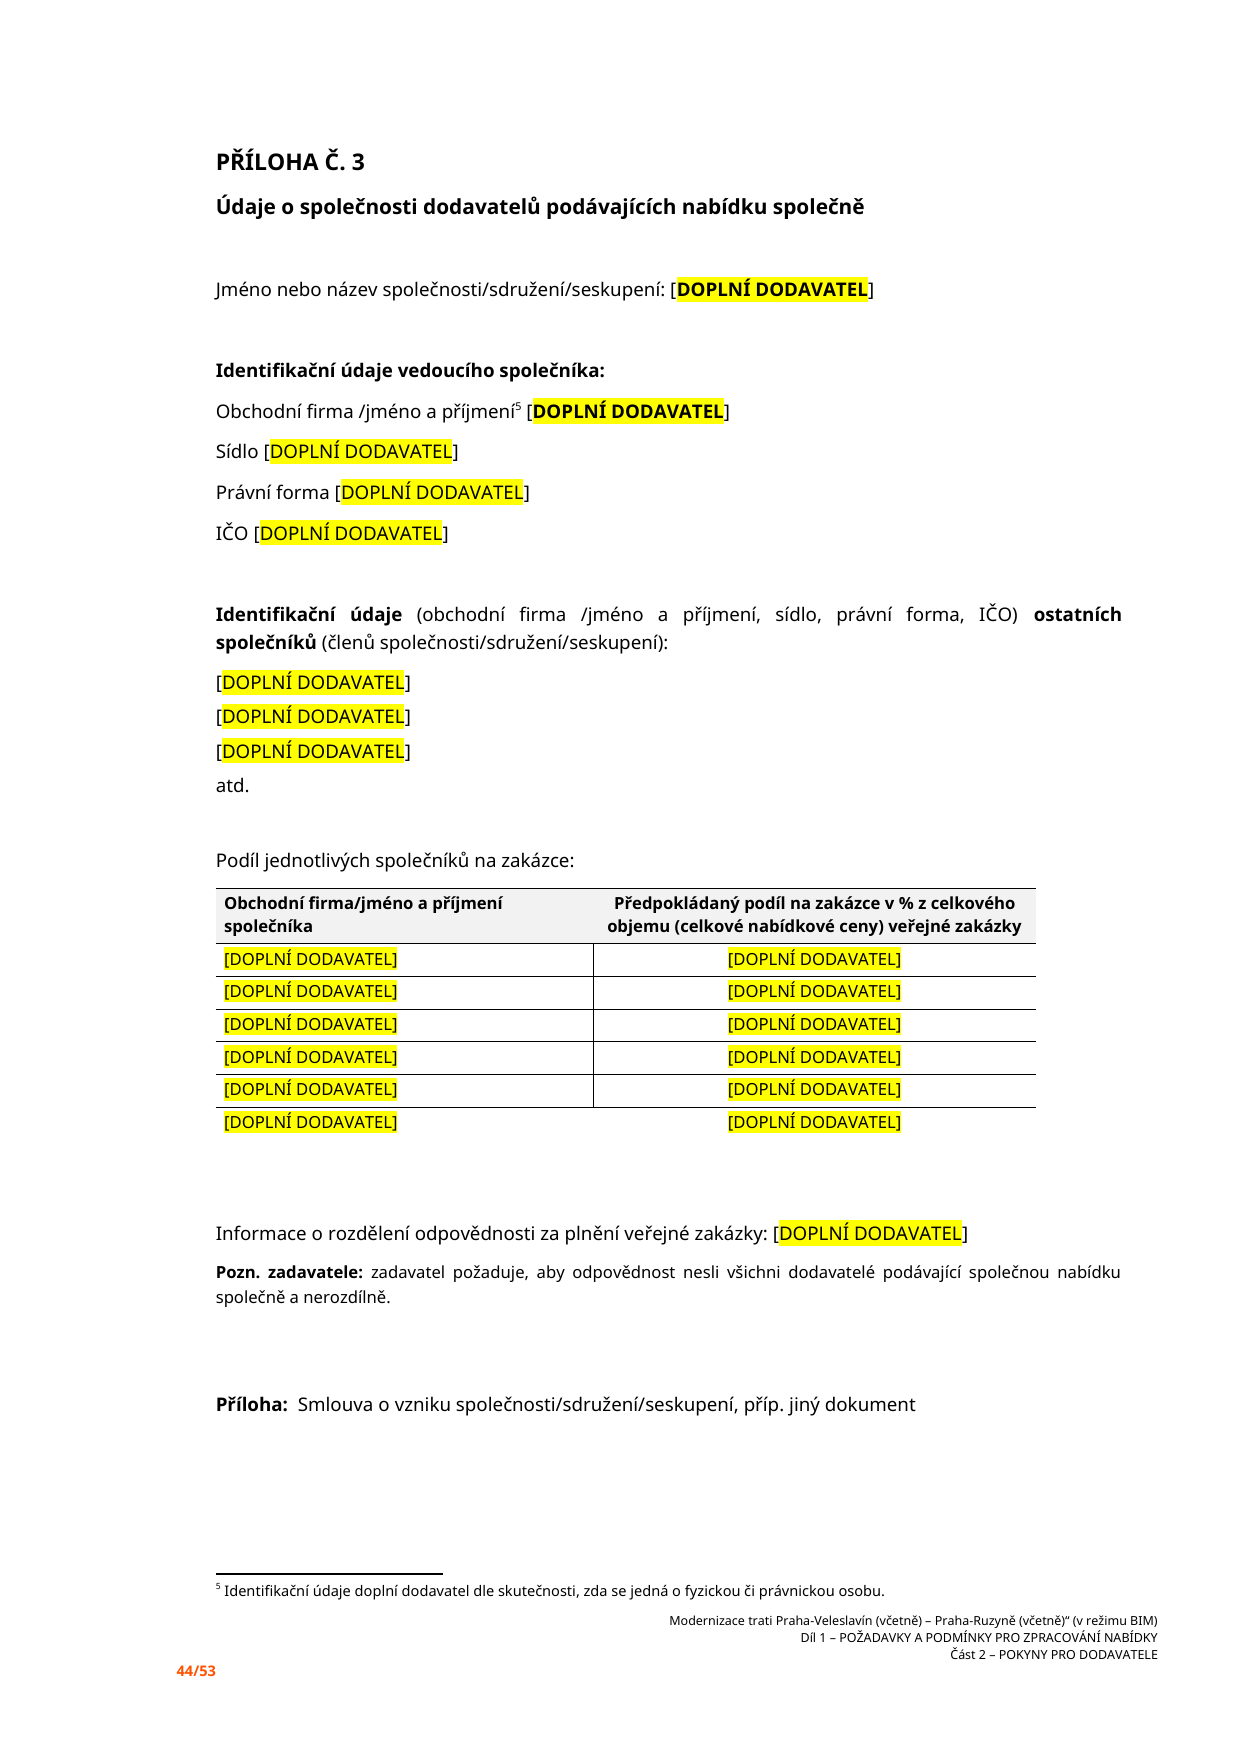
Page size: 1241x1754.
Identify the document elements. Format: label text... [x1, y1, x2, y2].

text atd. [216, 772, 1122, 798]
text Údaje o společnosti dodavatelů podávajících nabídku společně [216, 192, 1122, 221]
table_cell [DOPLNÍ DODAVATEL] [216, 1042, 593, 1074]
text Obchodní firma /jméno a příjmení [DOPLNÍ DODAVATEL] [216, 398, 533, 424]
text [DOPLNÍ DODAVATEL] [404, 738, 1122, 763]
table_cell [DOPLNÍ DODAVATEL] [593, 1108, 1036, 1139]
table_cell [DOPLNÍ DODAVATEL] [216, 1075, 593, 1107]
text IČO [DOPLNÍ DODAVATEL] [442, 520, 1122, 545]
table_header Předpokládaný podíl na zakázce v % z celkového objemu (celkové nabídkové ceny) veřejné zakázky [593, 889, 1036, 943]
text Identifikační údaje (obchodní firma /jméno a příjmení, sídlo, právní forma, IČO) ostatních společníků (členů společnosti/sdružení/seskupení): [216, 601, 1122, 654]
table_cell [DOPLNÍ DODAVATEL] [216, 977, 593, 1008]
table_cell [DOPLNÍ DODAVATEL] [216, 1010, 593, 1041]
text Pozn. zadavatele: zadavatel požaduje, aby odpovědnost nesli všichni dodavatelé podávající společnou nabídku společně a nerozdílně. [216, 1261, 1122, 1308]
text Jméno nebo název společnosti/sdružení/seskupení: [DOPLNÍ DODAVATEL] [216, 277, 677, 302]
text [DOPLNÍ DODAVATEL] [216, 669, 1122, 695]
text Příloha: Smlouva o vzniku společnosti/sdružení/seskupení, příp. jiný dokument [216, 1392, 1122, 1417]
text Příloha č. 3 [216, 146, 1122, 177]
table_cell [DOPLNÍ DODAVATEL] [594, 944, 1036, 976]
text Jméno nebo název společnosti/sdružení/seskupení: [DOPLNÍ DODAVATEL] [868, 277, 1122, 302]
table_cell [DOPLNÍ DODAVATEL] [216, 1108, 593, 1139]
table_header Obchodní firma/jméno a příjmení společníka [216, 889, 593, 943]
text Obchodní firma /jméno a příjmení [DOPLNÍ DODAVATEL] [724, 398, 1122, 424]
table_cell [DOPLNÍ DODAVATEL] [216, 944, 593, 976]
table_cell [DOPLNÍ DODAVATEL] [594, 1042, 1036, 1074]
text Identifikační údaje vedoucího společníka: [216, 358, 1122, 383]
text Podíl jednotlivých společníků na zakázce: [216, 847, 1122, 873]
text Informace o rozdělení odpovědnosti za plnění veřejné zakázky: [DOPLNÍ DODAVATEL] [216, 1220, 779, 1246]
table_cell [DOPLNÍ DODAVATEL] [594, 1010, 1036, 1041]
table_cell [DOPLNÍ DODAVATEL] [594, 1075, 1036, 1107]
text Sídlo [DOPLNÍ DODAVATEL] [452, 439, 1122, 464]
text Právní forma [DOPLNÍ DODAVATEL] [216, 479, 341, 505]
text [DOPLNÍ DODAVATEL] [404, 704, 1122, 729]
table_cell [DOPLNÍ DODAVATEL] [594, 977, 1036, 1008]
text Právní forma [DOPLNÍ DODAVATEL] [523, 479, 1122, 505]
